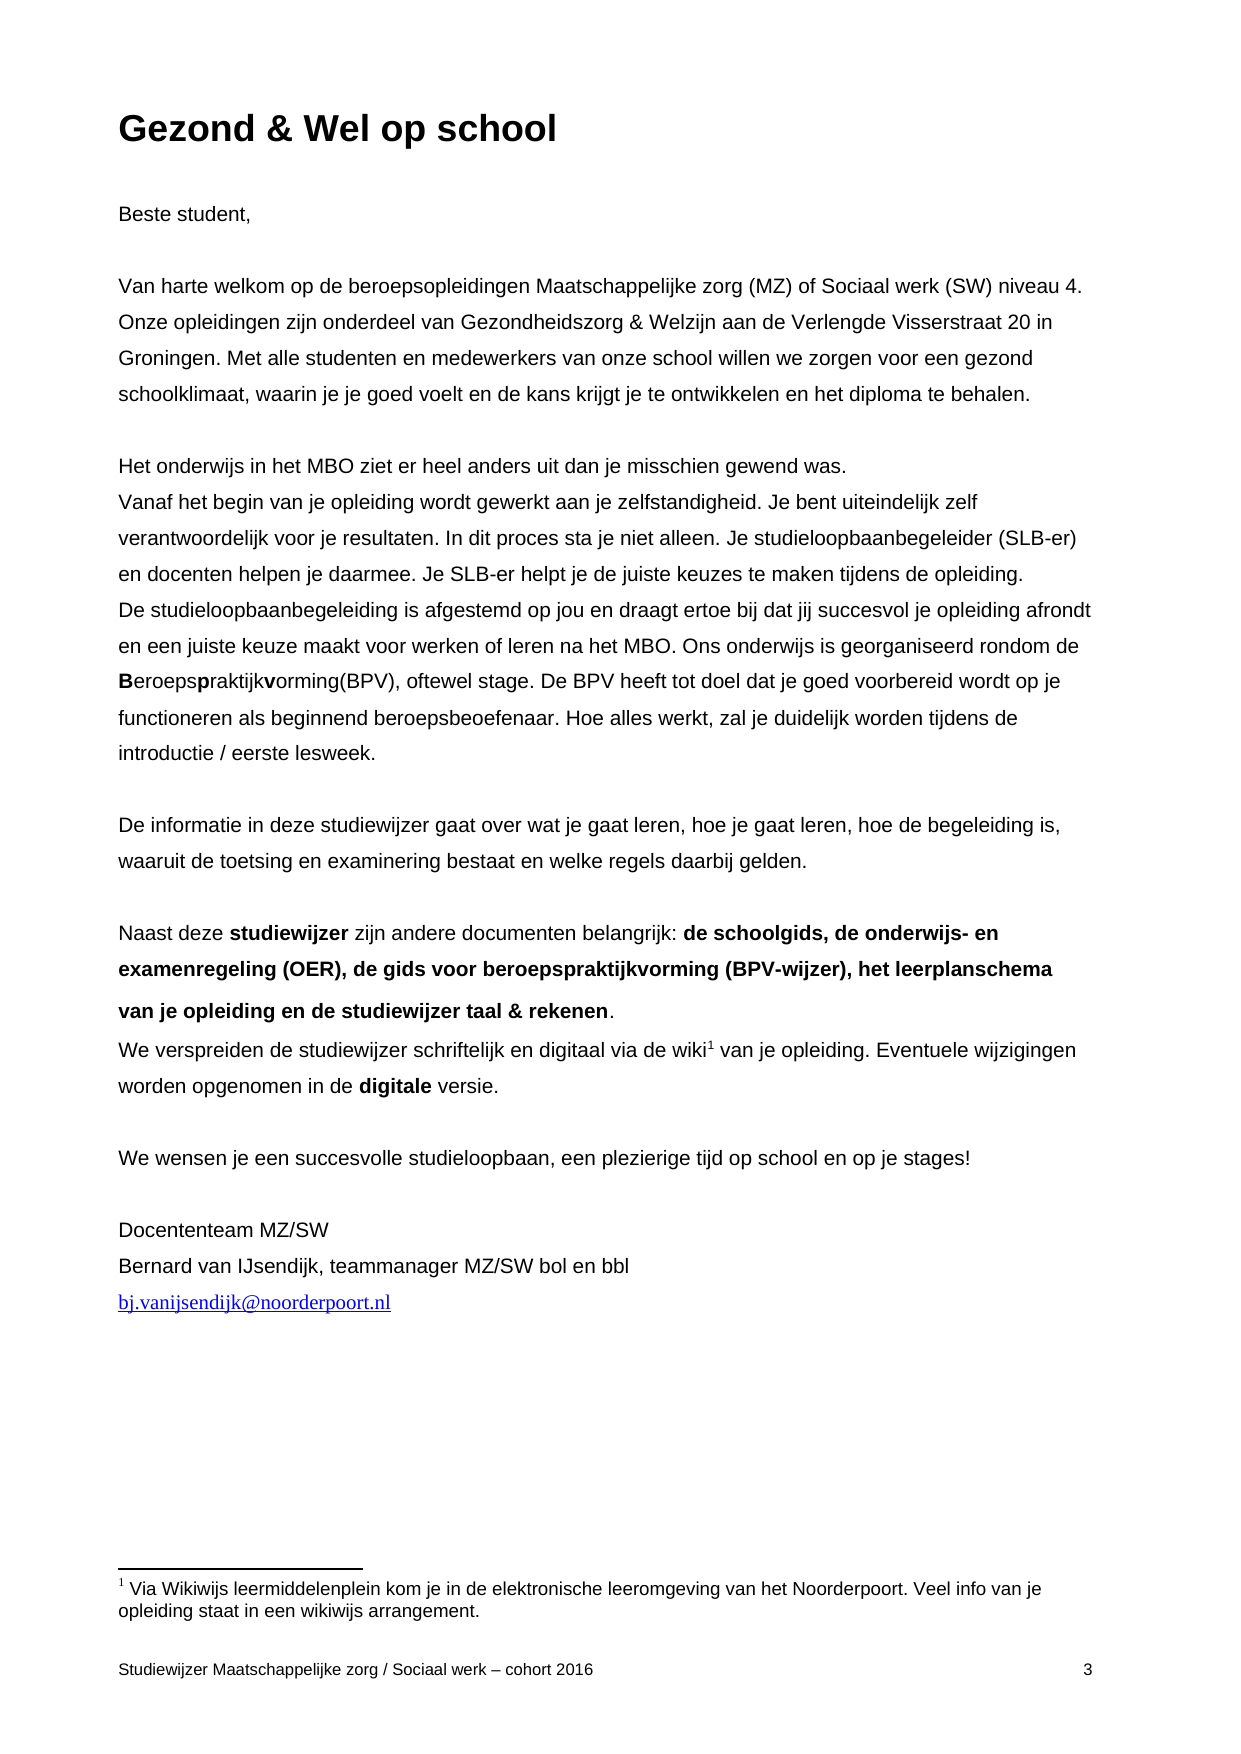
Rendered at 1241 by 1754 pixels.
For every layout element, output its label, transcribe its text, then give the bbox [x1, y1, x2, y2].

text We wensen je een succesvolle studieloopbaan, een plezierige tijd op school en op je stages! [118, 1146, 1092, 1170]
text bj.vanijsendijk@noorderpoort.nl [118, 1290, 1092, 1314]
text Docententeam MZ/SW [118, 1218, 1092, 1242]
text Naast deze studiewijzer zijn andere documenten belangrijk: de schoolgids, de onderwijs- en examenregeling (OER), de gids voor beroepspraktijkvorming (BPV-wijzer), het leerplanschema van je opleiding en de studiewijzer taal & rekenen. [118, 921, 1092, 1024]
text Het onderwijs in het MBO ziet er heel anders uit dan je misschien gewend was. [118, 454, 1092, 478]
text Van harte welkom op de beroepsopleidingen Maatschappelijke zorg (MZ) of Sociaal werk (SW) niveau 4. Onze opleidingen zijn onderdeel van Gezondheidszorg & Welzijn aan de Verlengde Visserstraat 20 in Groningen. Met alle studenten en medewerkers van onze school willen we zorgen voor een gezond schoolklimaat, waarin je je goed voelt en de kans krijgt je te ontwikkelen en het diploma te behalen. [118, 274, 1092, 406]
text De informatie in deze studiewijzer gaat over wat je gaat leren, hoe je gaat leren, hoe de begeleiding is, waaruit de toetsing en examinering bestaat en welke regels daarbij gelden. [118, 813, 1092, 873]
text We verspreiden de studiewijzer schriftelijk en digitaal via de wiki van je opleiding. Eventuele wijzigingen worden opgenomen in de digitale versie. [118, 1038, 1092, 1098]
text Bernard van IJsendijk, teammanager MZ/SW bol en bbl [118, 1254, 1092, 1278]
text De studieloopbaanbegeleiding is afgestemd op jou en draagt ertoe bij dat jij succesvol je opleiding afrondt en een juiste keuze maakt voor werken of leren na het MBO. Ons onderwijs is georganiseerd rondom de Beroepspraktijkvorming(BPV), oftewel stage. De BPV heeft tot doel dat je goed voorbereid wordt op je functioneren als beginnend beroepsbeoefenaar. Hoe alles werkt, zal je duidelijk worden tijdens de introductie / eerste lesweek. [118, 597, 1092, 765]
text Vanaf het begin van je opleiding wordt gewerkt aan je zelfstandigheid. Je bent uiteindelijk zelf verantwoordelijk voor je resultaten. In dit proces sta je niet alleen. Je studieloopbaanbegeleider (SLB-er) en docenten helpen je daarmee. Je SLB-er helpt je de juiste keuzes te maken tijdens de opleiding. [118, 490, 1092, 586]
subtitle Gezond & Wel op school [118, 106, 1092, 149]
text Beste student, [118, 202, 1092, 226]
